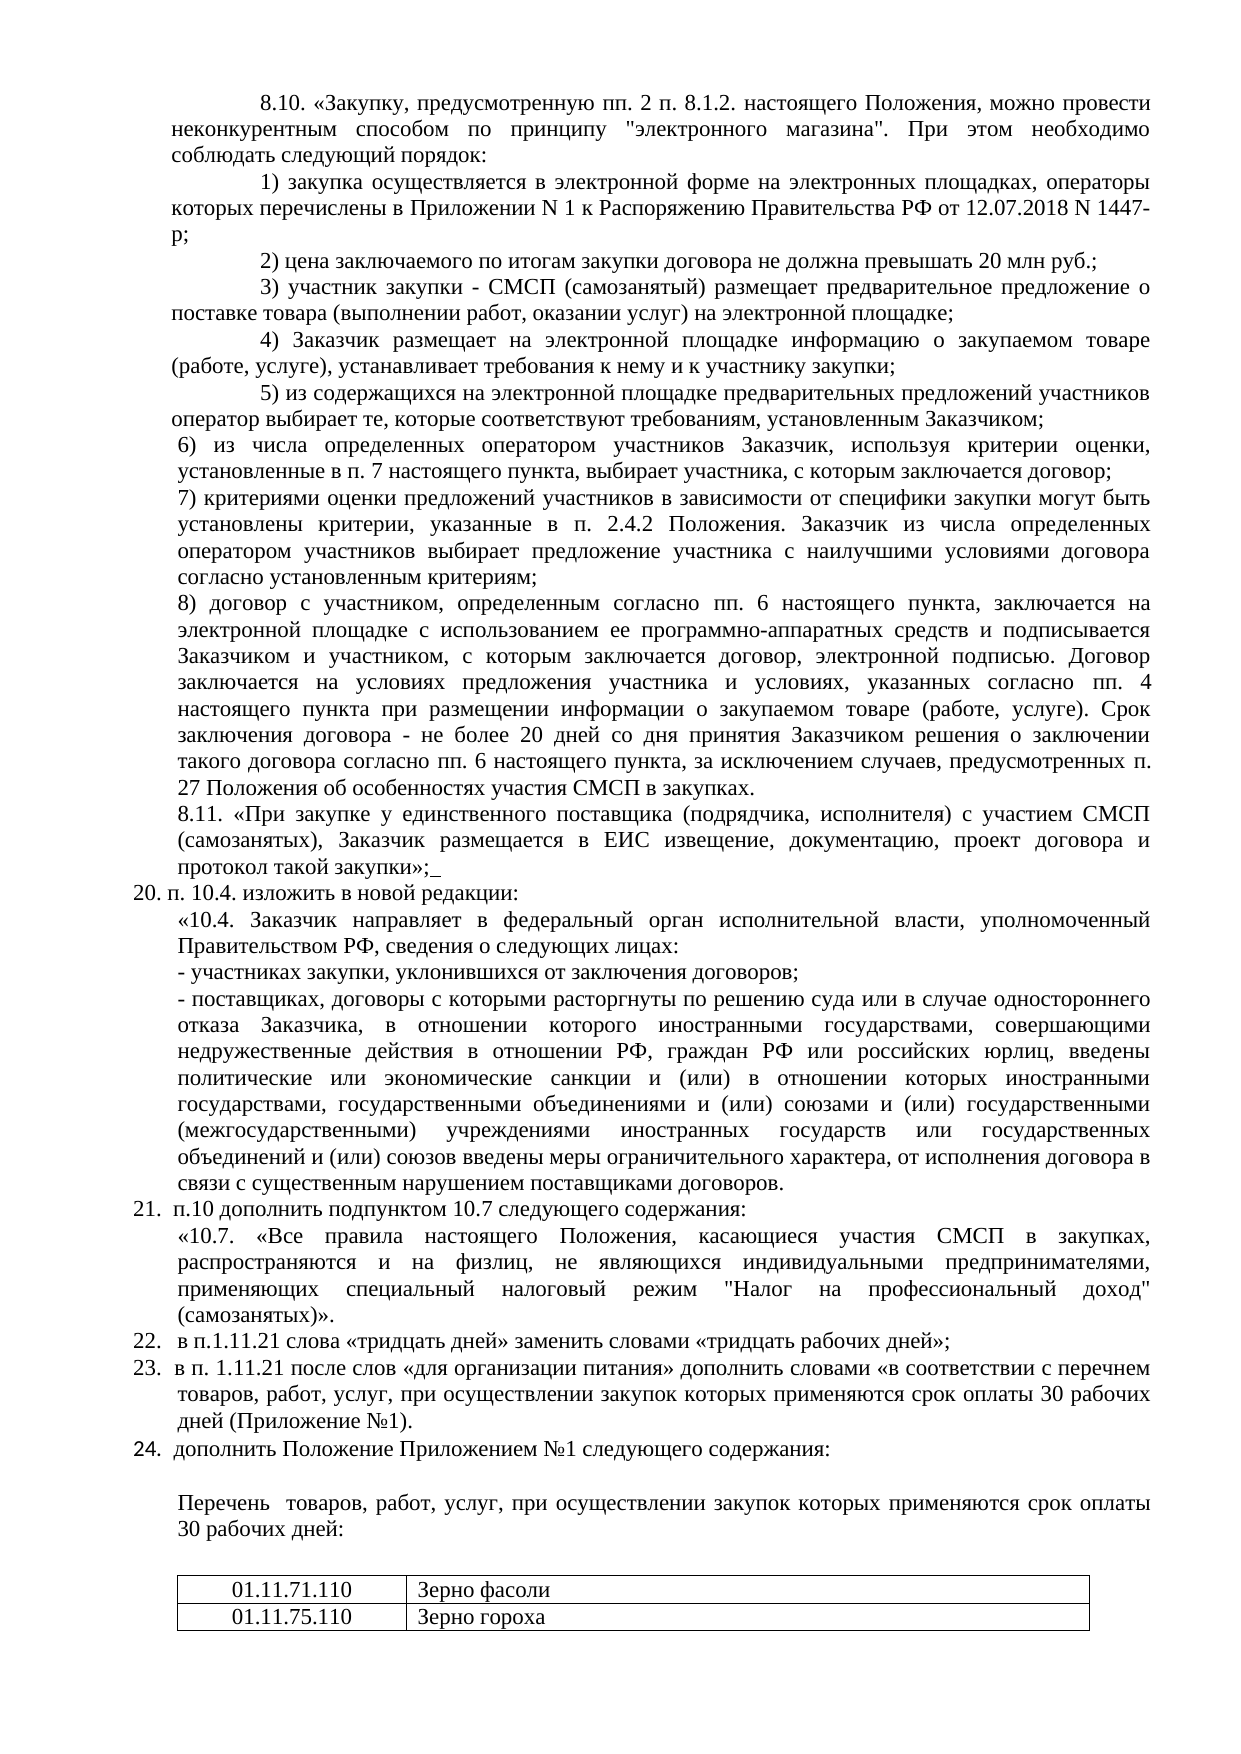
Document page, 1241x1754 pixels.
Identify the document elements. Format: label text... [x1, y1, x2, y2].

text - поставщиках, договоры с которыми расторгнуты по решению суда или в случае одностороннего отказа Заказчика, в отношении которого иностранными государствами, совершающими недружественные действия в отношении РФ, граждан РФ или российских юрлиц, введены политические или экономические санкции и (или) в отношении которых иностранными государствами, государственными объединениями и (или) союзами и (или) государственными (межгосударственными) учреждениями иностранных государств или государственных объединений и (или) союзов введены меры ограничительного характера, от исполнения договора в связи с существенным нарушением поставщиками договоров. [177, 985, 1152, 1196]
text 6) из числа определенных оператором участников Заказчик, используя критерии оценки, установленные в п. 7 настоящего пункта, выбирает участника, с которым заключается договор; [177, 431, 1152, 484]
text 1) закупка осуществляется в электронной форме на электронных площадках, операторы которых перечислены в Приложении N 1 к Распоряжению Правительства РФ от 12.07.2018 N 1447-р; [171, 168, 1152, 247]
list 24. дополнить Положение Приложением №1 следующего содержания: [133, 1434, 1152, 1462]
list Перечень товаров, работ, услуг, при осуществлении закупок которых применяются срок оплаты 30 рабочих дней: [177, 1489, 1152, 1541]
text 4) Заказчик размещает на электронной площадке информацию о закупаемом товаре (работе, услуге), устанавливает требования к нему и к участнику закупки; [171, 326, 1152, 378]
text 3) участник закупки - СМСП (самозанятый) размещает предварительное предложение о поставке товара (выполнении работ, оказании услуг) на электронной площадке; [171, 273, 1152, 326]
text 20. п. 10.4. изложить в новой редакции: [133, 879, 1152, 906]
text 21. п.10 дополнить подпунктом 10.7 следующего содержания: [133, 1196, 1152, 1222]
table_header 01.11.71.110 [178, 1576, 406, 1602]
list 22. в п.1.11.21 слова «тридцать дней» заменить словами «тридцать рабочих дней»; [133, 1327, 1152, 1354]
text 2) цена заключаемого по итогам закупки договора не должна превышать 20 млн руб.; [171, 247, 1152, 273]
text 8) договор с участником, определенным согласно пп. 6 настоящего пункта, заключается на электронной площадке с использованием ее программно-аппаратных средств и подписывается Заказчиком и участником, с которым заключается договор, электронной подписью. Договор заключается на условиях предложения участника и условиях, указанных согласно пп. 4 настоящего пункта при размещении информации о закупаемом товаре (работе, услуге). Срок заключения договора - не более 20 дней со дня принятия Заказчиком решения о заключении такого договора согласно пп. 6 настоящего пункта, за исключением случаев, предусмотренных п. 27 Положения об особенностях участия СМСП в закупках. [177, 589, 1152, 800]
table_header Зерно фасоли [407, 1576, 1089, 1602]
table_cell Зерно гороха [407, 1604, 1089, 1630]
text - участниках закупки, уклонившихся от заключения договоров; [177, 958, 1152, 985]
text 7) критериями оценки предложений участников в зависимости от специфики закупки могут быть установлены критерии, указанные в п. 2.4.2 Положения. Заказчик из числа определенных оператором участников выбирает предложение участника с наилучшими условиями договора согласно установленным критериям; [177, 484, 1152, 589]
text «10.7. «Все правила настоящего Положения, касающиеся участия СМСП в закупках, распространяются и на физлиц, не являющихся индивидуальными предпринимателями, применяющих специальный налоговый режим "Налог на профессиональный доход" (самозанятых)». [177, 1222, 1152, 1327]
table_cell 01.11.75.110 [178, 1604, 406, 1630]
text 8.10. «Закупку, предусмотренную пп. 2 п. 8.1.2. настоящего Положения, можно провести неконкурентным способом по принципу "электронного магазина". При этом необходимо соблюдать следующий порядок: [171, 89, 1152, 168]
text 5) из содержащихся на электронной площадке предварительных предложений участников оператор выбирает те, которые соответствуют требованиям, установленным Заказчиком; [171, 378, 1152, 431]
text «10.4. Заказчик направляет в федеральный орган исполнительной власти, уполномоченный Правительством РФ, сведения о следующих лицах: [177, 906, 1152, 958]
text 8.11. «При закупке у единственного поставщика (подрядчика, исполнителя) с участием СМСП (самозанятых), Заказчик размещается в ЕИС извещение, документацию, проект договора и протокол такой закупки»; [177, 800, 1152, 879]
list 23. в п. 1.11.21 после слов «для организации питания» дополнить словами «в соответствии с перечнем товаров, работ, услуг, при осуществлении закупок которых применяются срок оплаты 30 рабочих дней (Приложение №1). [133, 1354, 1152, 1434]
